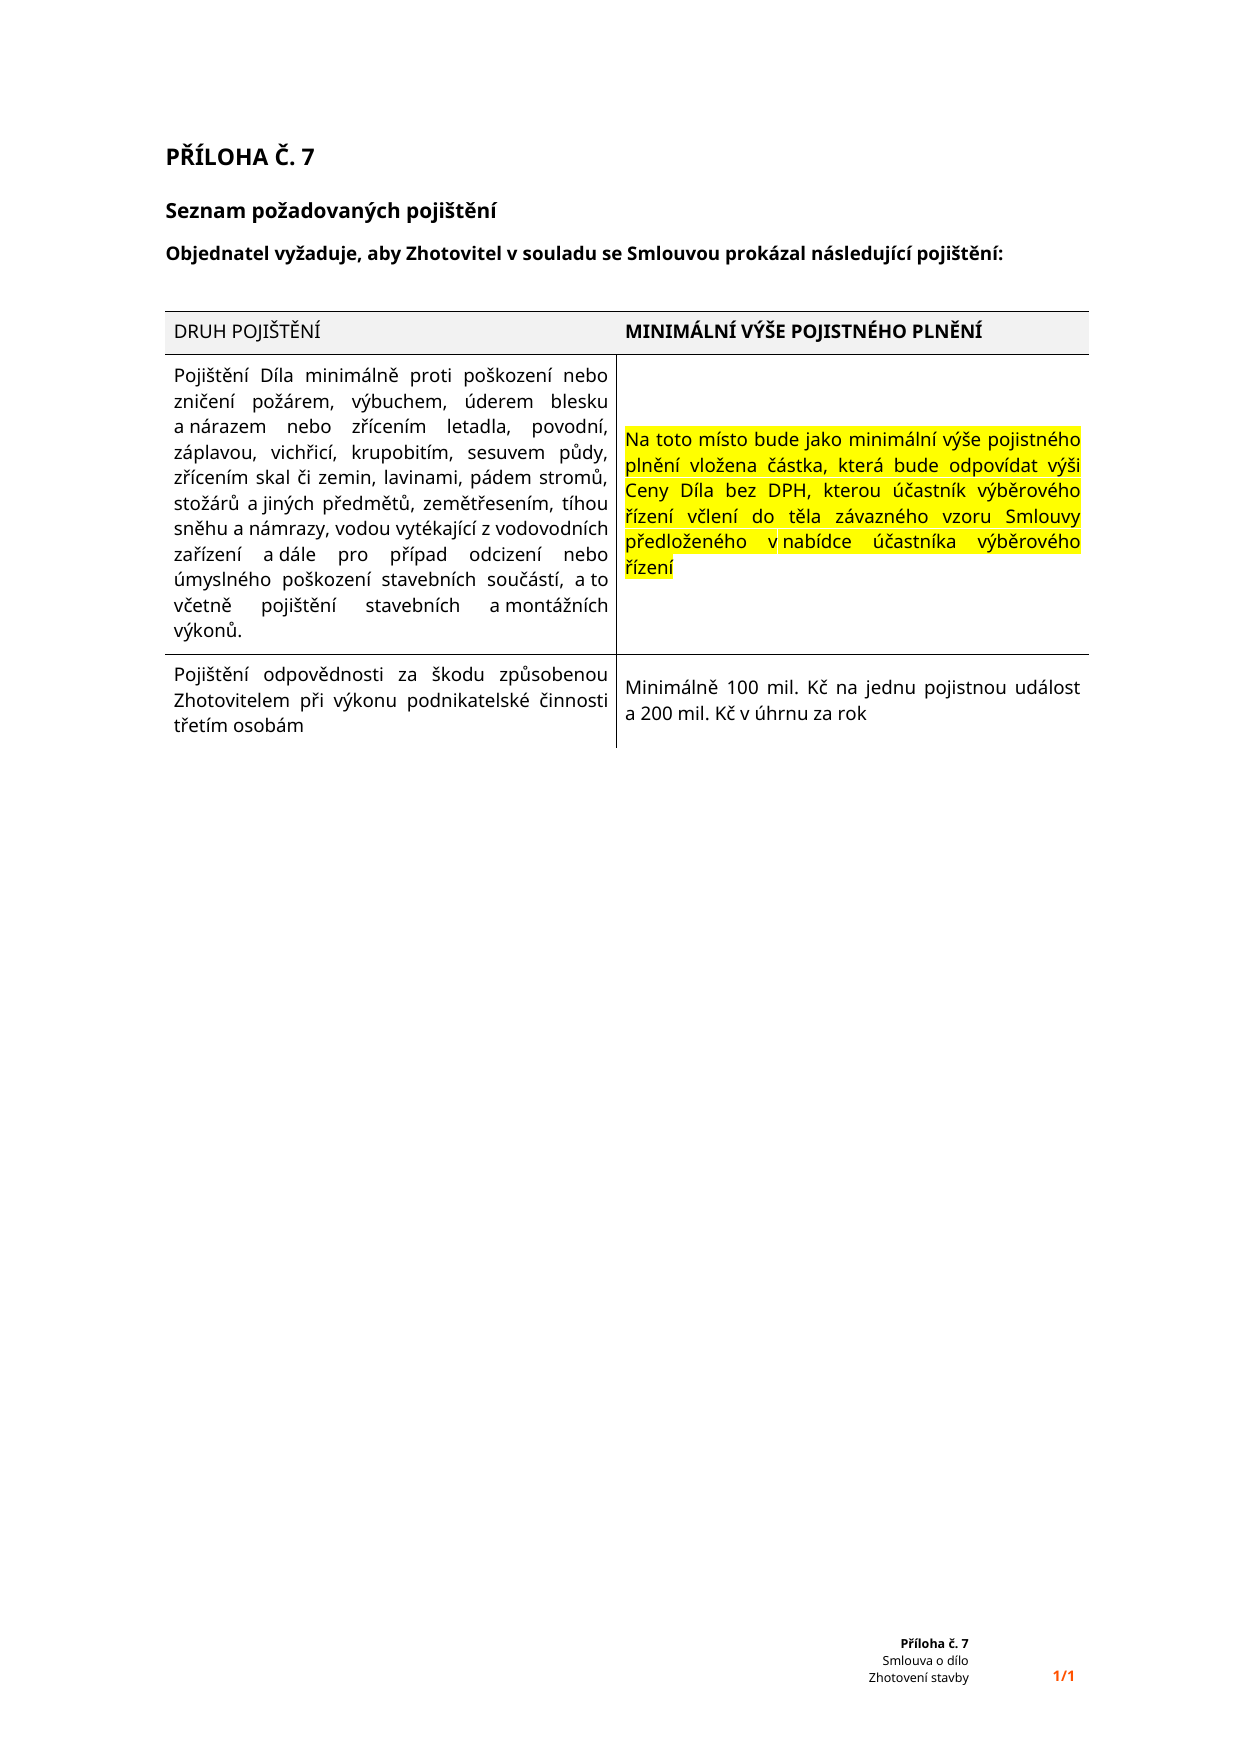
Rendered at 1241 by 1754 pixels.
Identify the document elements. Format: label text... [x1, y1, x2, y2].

table_header MINIMÁLNÍ VÝŠE POJISTNÉHO PLNĚNÍ [617, 312, 1089, 354]
table_cell Minimálně 100 mil. Kč na jednu pojistnou událost a 200 mil. Kč v úhrnu za rok [617, 655, 1089, 748]
text Příloha č. 7 [165, 141, 1075, 173]
text Seznam požadovaných pojištění [165, 197, 1075, 225]
table_header DRUH POJIŠTĚNÍ [165, 312, 617, 354]
table_cell Na toto místo bude jako minimální výše pojistného plnění vložena částka, která bude odpovídat výši Ceny Díla bez DPH, kterou účastník výběrového řízení včlení do těla závazného vzoru Smlouvy předloženého v nabídce účastníka výběrového řízení [617, 355, 1089, 653]
table_cell Pojištění odpovědnosti za škodu způsobenou Zhotovitelem při výkonu podnikatelské činnosti třetím osobám [165, 655, 616, 748]
table_cell Pojištění Díla minimálně proti poškození nebo zničení požárem, výbuchem, úderem blesku a nárazem nebo zřícením letadla, povodní, záplavou, vichřicí, krupobitím, sesuvem půdy, zřícením skal či zemin, lavinami, pádem stromů, stožárů a jiných předmětů, zemětřesením, tíhou sněhu a námrazy, vodou vytékající z vodovodních zařízení a dále pro případ odcizení nebo úmyslného poškození stavebních součástí, a to včetně pojištění stavebních a montážních výkonů. [165, 355, 616, 653]
text Objednatel vyžaduje, aby Zhotovitel v souladu se Smlouvou prokázal následující pojištění: [165, 240, 1075, 266]
